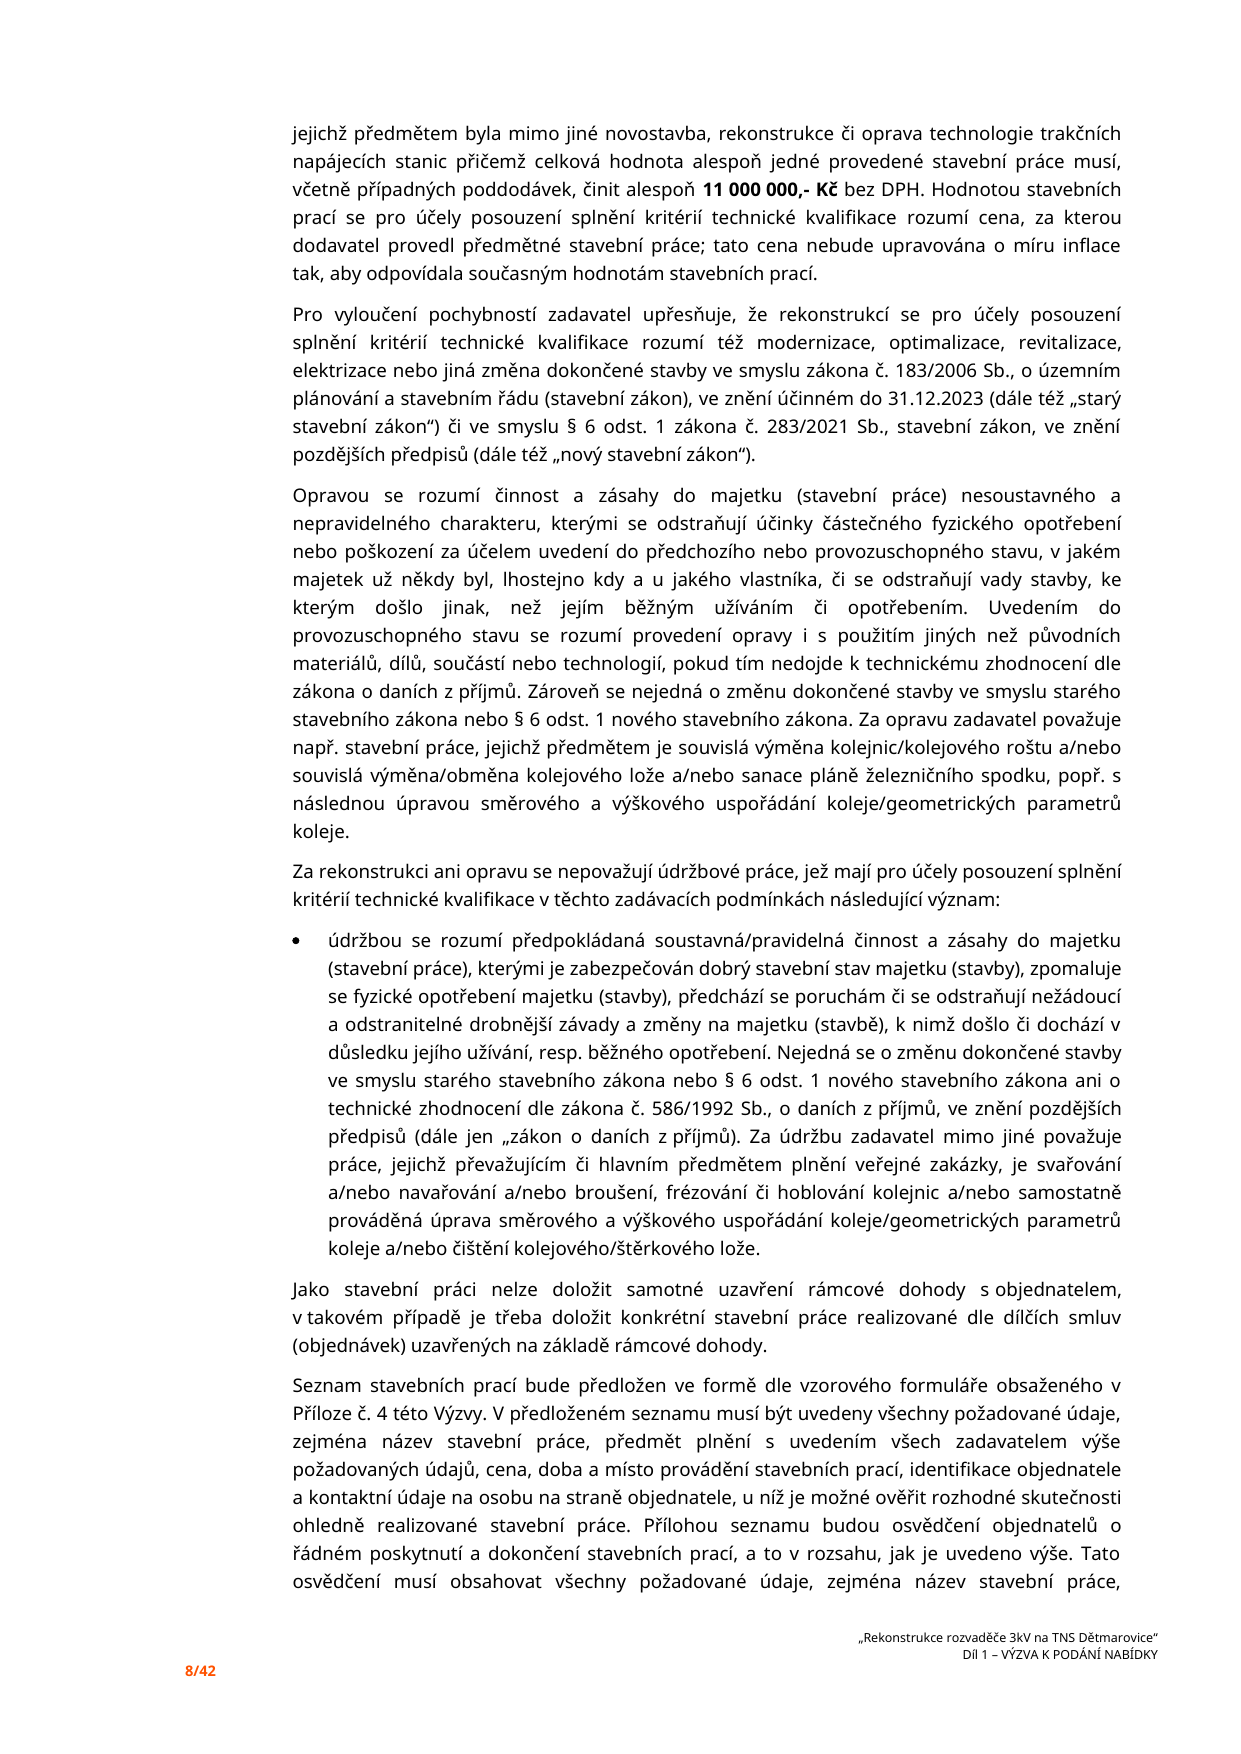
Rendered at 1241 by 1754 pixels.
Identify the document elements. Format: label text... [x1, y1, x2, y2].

text Pro vyloučení pochybností zadavatel upřesňuje, že rekonstrukcí se pro účely posouzení splnění kritérií technické kvalifikace rozumí též modernizace, optimalizace, revitalizace, elektrizace nebo jiná změna dokončené stavby ve smyslu zákona č. 183/2006 Sb., o územním plánování a stavebním řádu (stavební zákon), ve znění účinném do 31.12.2023 (dále též „starý stavební zákon“) či ve smyslu § 6 odst. 1 zákona č. 283/2021 Sb., stavební zákon, ve znění pozdějších předpisů (dále též „nový stavební zákon“). [292, 301, 1122, 467]
text Opravou se rozumí činnost a zásahy do majetku (stavební práce) nesoustavného a nepravidelného charakteru, kterými se odstraňují účinky částečného fyzického opotřebení nebo poškození za účelem uvedení do předchozího nebo provozuschopného stavu, v jakém majetek už někdy byl, lhostejno kdy a u jakého vlastníka, či se odstraňují vady stavby, ke kterým došlo jinak, než jejím běžným užíváním či opotřebením. Uvedením do provozuschopného stavu se rozumí provedení opravy i s použitím jiných než původních materiálů, dílů, součástí nebo technologií, pokud tím nedojde k technickému zhodnocení dle zákona o daních z příjmů. Zároveň se nejedná o změnu dokončené stavby ve smyslu starého stavebního zákona nebo § 6 odst. 1 nového stavebního zákona. Za opravu zadavatel považuje např. stavební práce, jejichž předmětem je souvislá výměna kolejnic/kolejového roštu a/nebo souvislá výměna/obměna kolejového lože a/nebo sanace pláně železničního spodku, popř. s následnou úpravou směrového a výškového uspořádání koleje/geometrických parametrů koleje. [292, 482, 1122, 844]
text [292, 1372, 1122, 1594]
text Jako stavební práci nelze doložit samotné uzavření rámcové dohody s objednatelem, v takovém případě je třeba doložit konkrétní stavební práce realizované dle dílčích smluv (objednávek) uzavřených na základě rámcové dohody. [292, 1276, 1122, 1357]
text Za rekonstrukci ani opravu se nepovažují údržbové práce, jež mají pro účely posouzení splnění kritérií technické kvalifikace v těchto zadávacích podmínkách následující význam: [292, 859, 1122, 912]
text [292, 121, 1122, 286]
text údržbou se rozumí předpokládaná soustavná/pravidelná činnost a zásahy do majetku (stavební práce), kterými je zabezpečován dobrý stavební stav majetku (stavby), zpomaluje se fyzické opotřebení majetku (stavby), předchází se poruchám či se odstraňují nežádoucí a odstranitelné drobnější závady a změny na majetku (stavbě), k nimž došlo či dochází v důsledku jejího užívání, resp. běžného opotřebení. Nejedná se o změnu dokončené stavby ve smyslu starého stavebního zákona nebo § 6 odst. 1 nového stavebního zákona ani o technické zhodnocení dle zákona č. 586/1992 Sb., o daních z příjmů, ve znění pozdějších předpisů (dále jen „zákon o daních z příjmů). Za údržbu zadavatel mimo jiné považuje práce, jejichž převažujícím či hlavním předmětem plnění veřejné zakázky, je svařování a/nebo navařování a/nebo broušení, frézování či hoblování kolejnic a/nebo samostatně prováděná úprava směrového a výškového uspořádání koleje/geometrických parametrů koleje a/nebo čištění kolejového/štěrkového lože. [292, 927, 1122, 1261]
